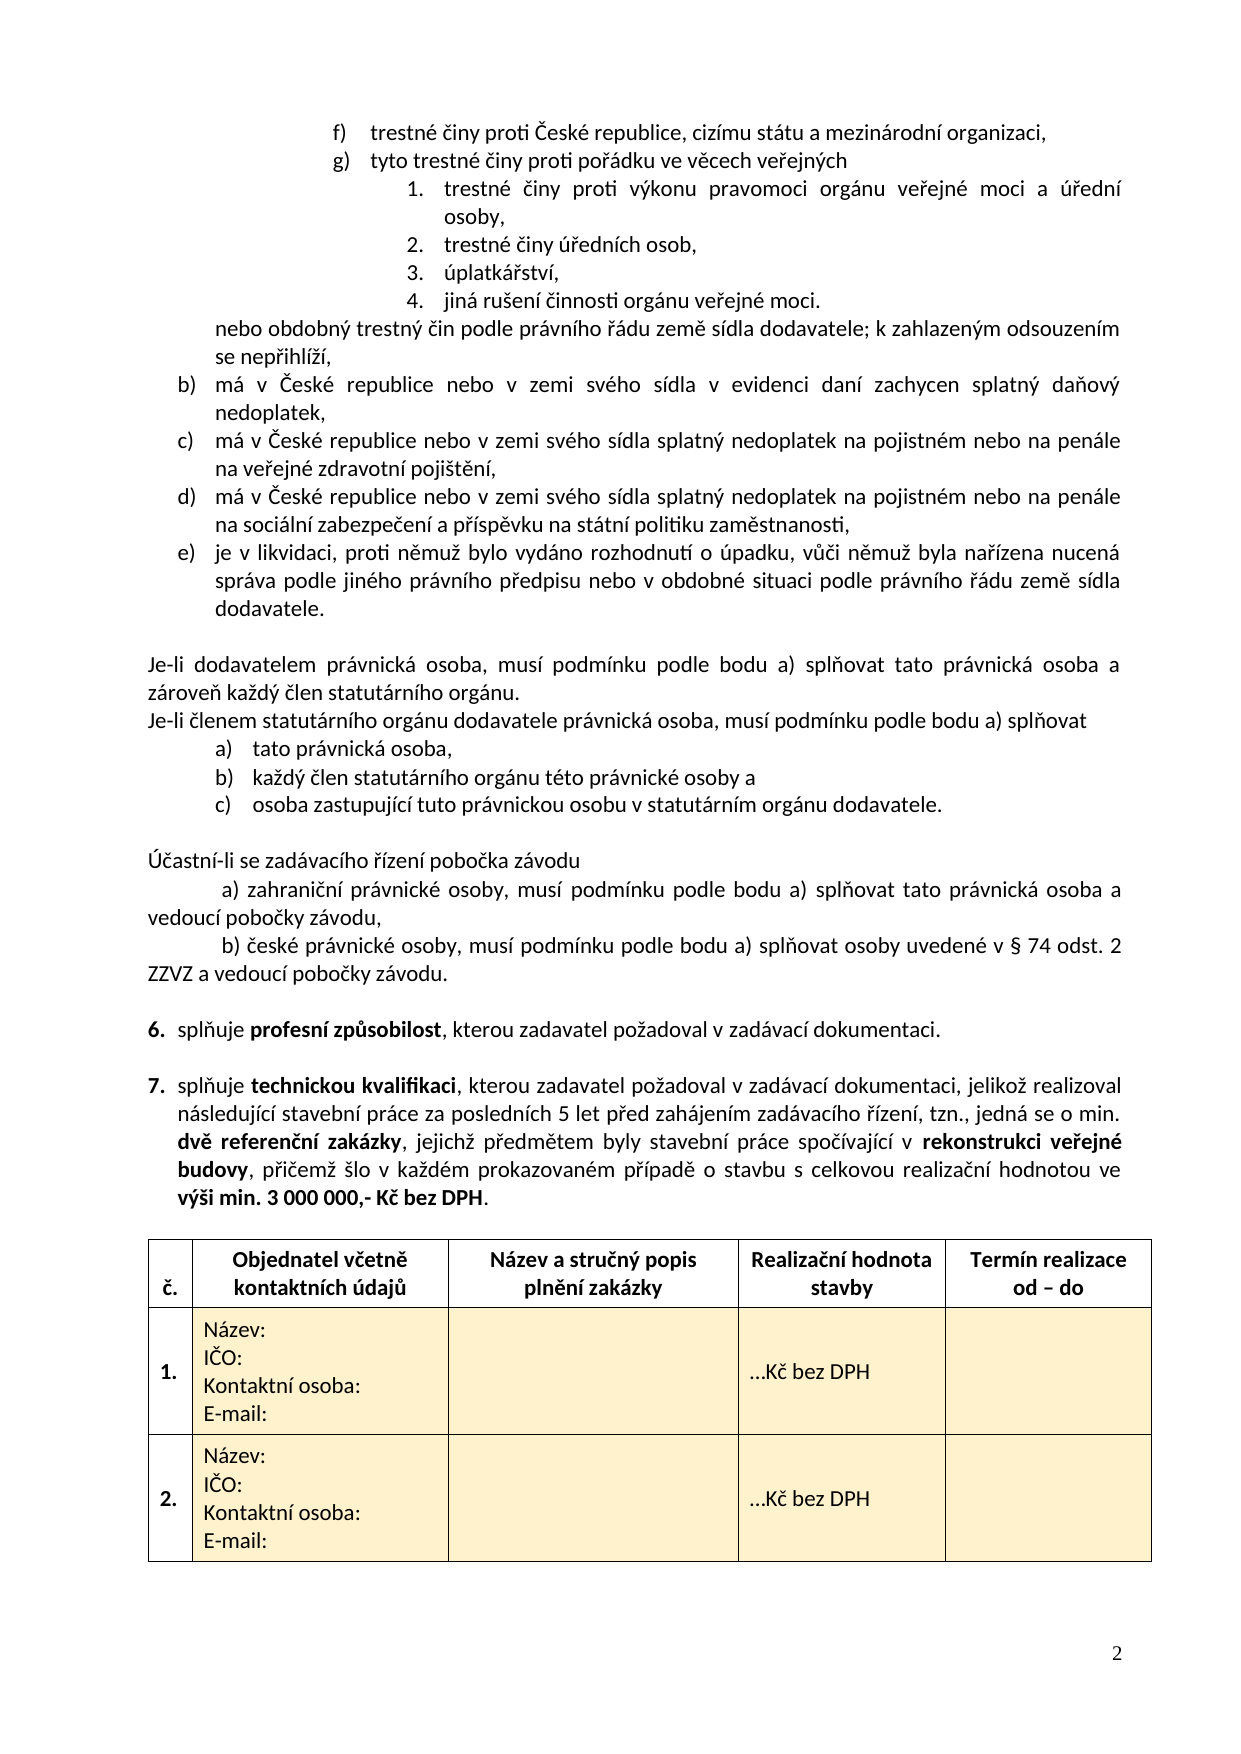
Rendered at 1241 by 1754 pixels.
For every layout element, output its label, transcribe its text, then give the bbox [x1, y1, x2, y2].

table_cell …Kč bez DPH [739, 1308, 945, 1434]
table_header Realizační hodnota stavby [739, 1240, 945, 1307]
list má v České republice nebo v zemi svého sídla splatný nedoplatek na pojistném nebo na penále na veřejné zdravotní pojištění, [177, 426, 1122, 482]
list má v České republice nebo v zemi svého sídla splatný nedoplatek na pojistném nebo na penále na sociální zabezpečení a příspěvku na státní politiku zaměstnanosti, [177, 482, 1122, 538]
list každý člen statutárního orgánu této právnické osoby a [215, 763, 1122, 791]
table_header Termín realizace od – do [946, 1240, 1151, 1307]
list má v České republice nebo v zemi svého sídla v evidenci daní zachycen splatný daňový nedoplatek, [177, 370, 1122, 426]
list nebo obdobný trestný čin podle právního řádu země sídla dodavatele; k zahlazeným odsouzením se nepřihlíží, [215, 314, 1122, 370]
list jiná rušení činnosti orgánu veřejné moci. [406, 286, 1122, 314]
list trestné činy proti České republice, cizímu státu a mezinárodní organizaci, [333, 118, 1122, 146]
list splňuje profesní způsobilost, kterou zadavatel požadoval v zadávací dokumentaci. [148, 1015, 1122, 1043]
list je v likvidaci, proti němuž bylo vydáno rozhodnutí o úpadku, vůči němuž byla nařízena nucená správa podle jiného právního předpisu nebo v obdobné situaci podle právního řádu země sídla dodavatele. [177, 538, 1122, 622]
list úplatkářství, [406, 258, 1122, 286]
table_cell [946, 1435, 1151, 1561]
table_cell …Kč bez DPH [739, 1435, 945, 1561]
text b) české právnické osoby, musí podmínku podle bodu a) splňovat osoby uvedené v § 74 odst. 2 ZZVZ a vedoucí pobočky závodu. [148, 931, 1122, 987]
table_cell Název: IČO: Kontaktní osoba: E-mail: [193, 1435, 448, 1561]
text Je-li členem statutárního orgánu dodavatele právnická osoba, musí podmínku podle bodu a) splňovat [148, 707, 1122, 734]
table_cell 2. [149, 1435, 192, 1561]
list tato právnická osoba, [215, 734, 1122, 763]
table_cell [449, 1435, 738, 1561]
table_header Objednatel včetně kontaktních údajů [193, 1240, 448, 1307]
table_cell [449, 1308, 738, 1434]
table_cell 1. [149, 1308, 192, 1434]
list splňuje technickou kvalifikaci, kterou zadavatel požadoval v zadávací dokumentaci, jelikož realizoval následující stavební práce za posledních 5 let před zahájením zadávacího řízení, tzn., jedná se o min. dvě referenční zakázky, jejichž předmětem byly stavební práce spočívající v rekonstrukci veřejné budovy, přičemž šlo v každém prokazovaném případě o stavbu s celkovou realizační hodnotou ve výši min. 3 000 000,- Kč bez DPH. [148, 1071, 1122, 1211]
list trestné činy úředních osob, [406, 230, 1122, 258]
list tyto trestné činy proti pořádku ve věcech veřejných [333, 146, 1122, 174]
list osoba zastupující tuto právnickou osobu v statutárním orgánu dodavatele. [215, 791, 1122, 819]
table_cell [946, 1308, 1151, 1434]
text Účastní-li se zadávacího řízení pobočka závodu [148, 847, 1122, 875]
list trestné činy proti výkonu pravomoci orgánu veřejné moci a úřední osoby, [406, 174, 1122, 230]
text a) zahraniční právnické osoby, musí podmínku podle bodu a) splňovat tato právnická osoba a vedoucí pobočky závodu, [148, 875, 1122, 931]
text Je-li dodavatelem právnická osoba, musí podmínku podle bodu a) splňovat tato právnická osoba a zároveň každý člen statutárního orgánu. [148, 651, 1122, 707]
table_header Název a stručný popis plnění zakázky [449, 1240, 738, 1307]
table_cell Název: IČO: Kontaktní osoba: E-mail: [193, 1308, 448, 1434]
table_header č. [149, 1240, 192, 1307]
